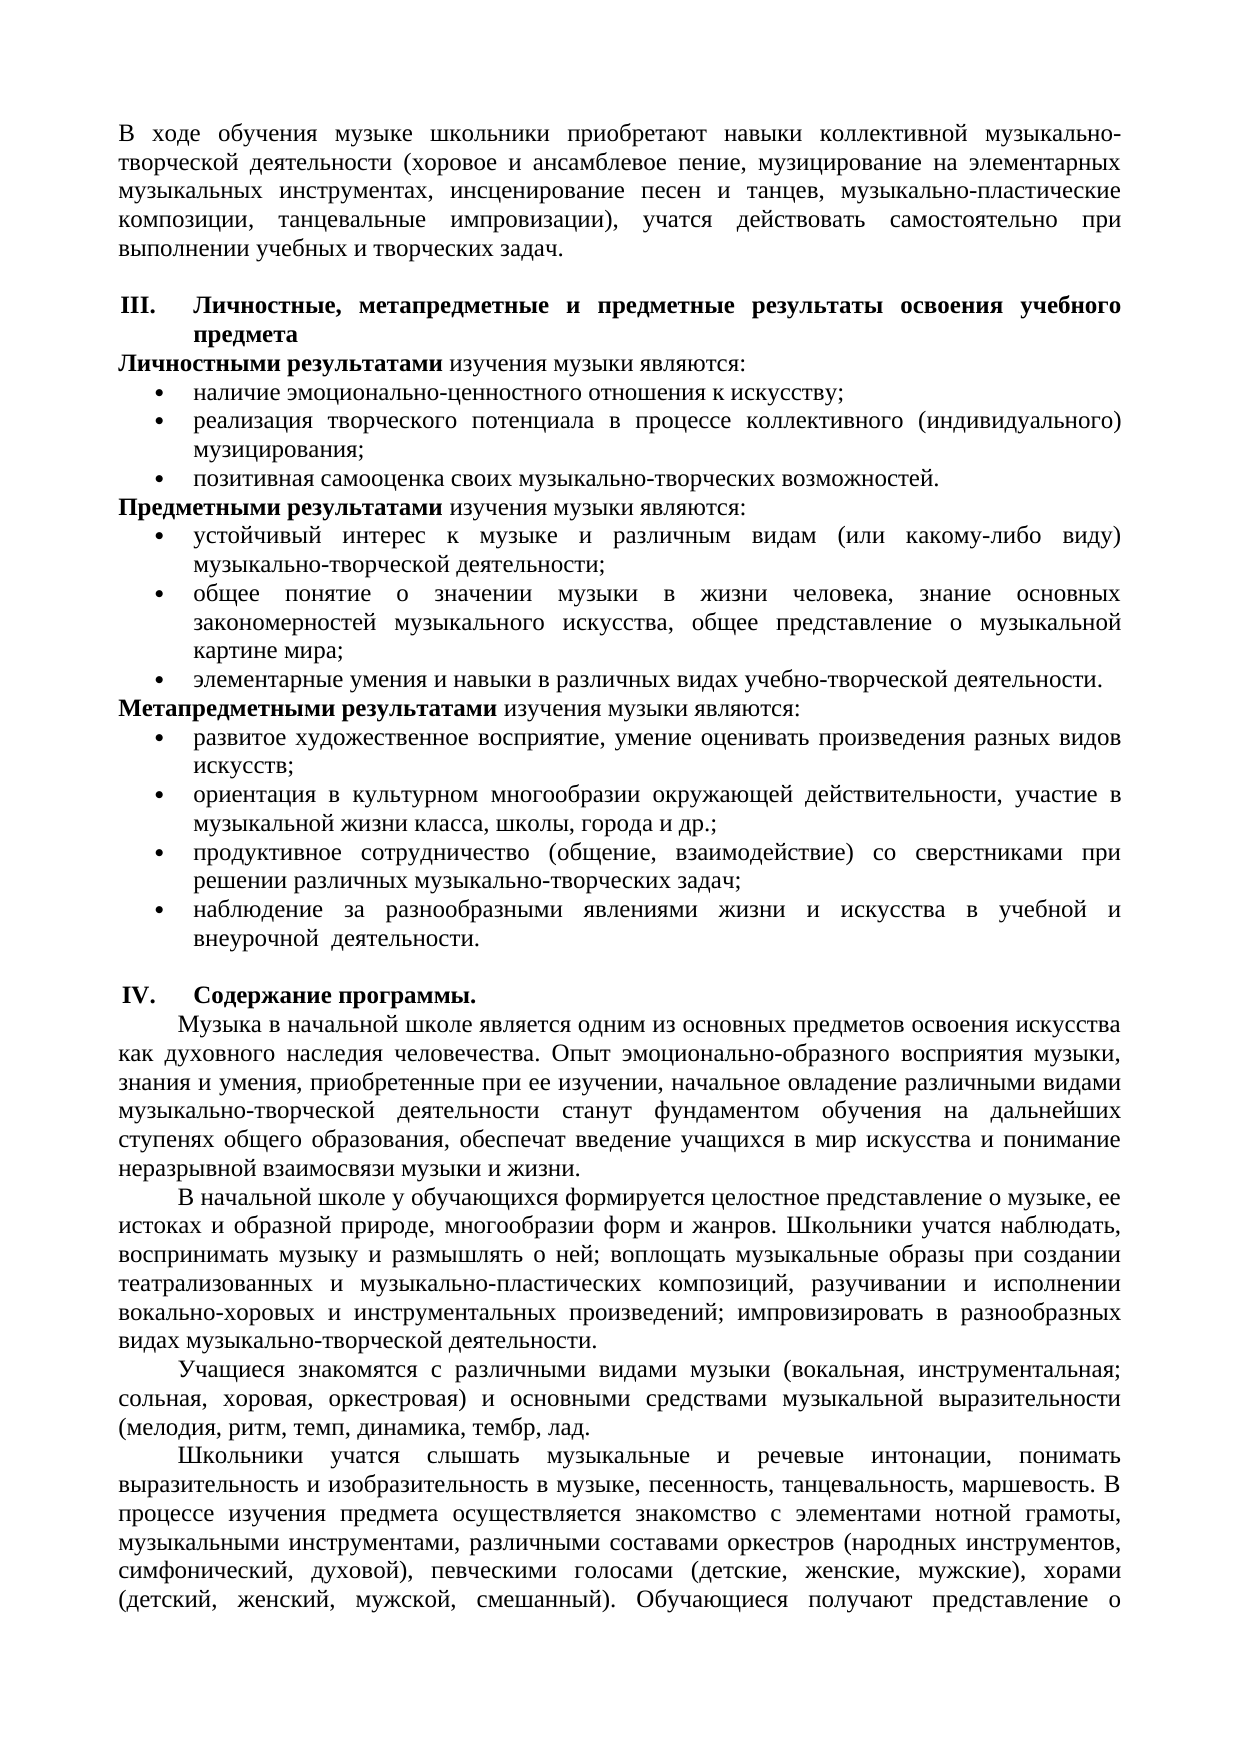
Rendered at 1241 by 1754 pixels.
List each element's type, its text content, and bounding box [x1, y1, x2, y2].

list Личностные, метапредметные и предметные результаты освоения учебного предмета [156, 291, 1122, 348]
list позитивная самооценка своих музыкально-творческих возможностей. [156, 463, 1122, 492]
text Учащиеся знакомятся с различными видами музыки (вокальная, инструментальная; сольная, хоровая, оркестровая) и основными средствами музыкальной выразительности (мелодия, ритм, темп, динамика, тембр, лад. [118, 1354, 1122, 1441]
text Личностными результатами изучения музыки являются: [118, 348, 1122, 377]
list ориентация в культурном многообразии окружающей действительности, участие в музыкальной жизни класса, школы, города и др.; [156, 779, 1122, 837]
text В ходе обучения музыке школьники приобретают навыки коллективной музыкально-творческой деятельности (хоровое и ансамблевое пение, музицирование на элементарных музыкальных инструментах, инсценирование песен и танцев, музыкально-пластические композиции, танцевальные импровизации), учатся действовать самостоятельно при выполнении учебных и творческих задач. [118, 118, 1122, 262]
list общее понятие о значении музыки в жизни человека, знание основных закономерностей музыкального искусства, общее представление о музыкальной картине мира; [156, 578, 1122, 664]
list продуктивное сотрудничество (общение, взаимодействие) со сверстниками при решении различных музыкально-творческих задач; [156, 837, 1122, 894]
list элементарные умения и навыки в различных видах учебно-творческой деятельности. [156, 664, 1122, 693]
text Метапредметными результатами изучения музыки являются: [118, 693, 1122, 722]
list наличие эмоционально-ценностного отношения к искусству; [156, 377, 1122, 406]
text Предметными результатами изучения музыки являются: [118, 492, 1122, 521]
list Содержание программы. [156, 981, 1122, 1009]
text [118, 1441, 1122, 1613]
list наблюдение за разнообразными явлениями жизни и искусства в учебной и внеурочной деятельности. [156, 894, 1122, 952]
list реализация творческого потенциала в процессе коллективного (индивидуального) музицирования; [156, 406, 1122, 463]
list устойчивый интерес к музыке и различным видам (или какому-либо виду) музыкально-творческой деятельности; [156, 521, 1122, 578]
text В начальной школе у обучающихся формируется целостное представление о музыке, ее истоках и образной природе, многообразии форм и жанров. Школьники учатся наблюдать, воспринимать музыку и размышлять о ней; воплощать музыкальные образы при создании театрализованных и музыкально-пластических композиций, разучивании и исполнении вокально-хоровых и инструментальных произведений; импровизировать в разнообразных видах музыкально-творческой деятельности. [118, 1182, 1122, 1354]
list развитое художественное восприятие, умение оценивать произведения разных видов искусств; [156, 722, 1122, 779]
text Музыка в начальной школе является одним из основных предметов освоения искусства как духовного наследия человечества. Опыт эмоционально-образного восприятия музыки, знания и умения, приобретенные при ее изучении, начальное овладение различными видами музыкально-творческой деятельности станут фундаментом обучения на дальнейших ступенях общего образования, обеспечат введение учащихся в мир искусства и понимание неразрывной взаимосвязи музыки и жизни. [118, 1009, 1122, 1182]
